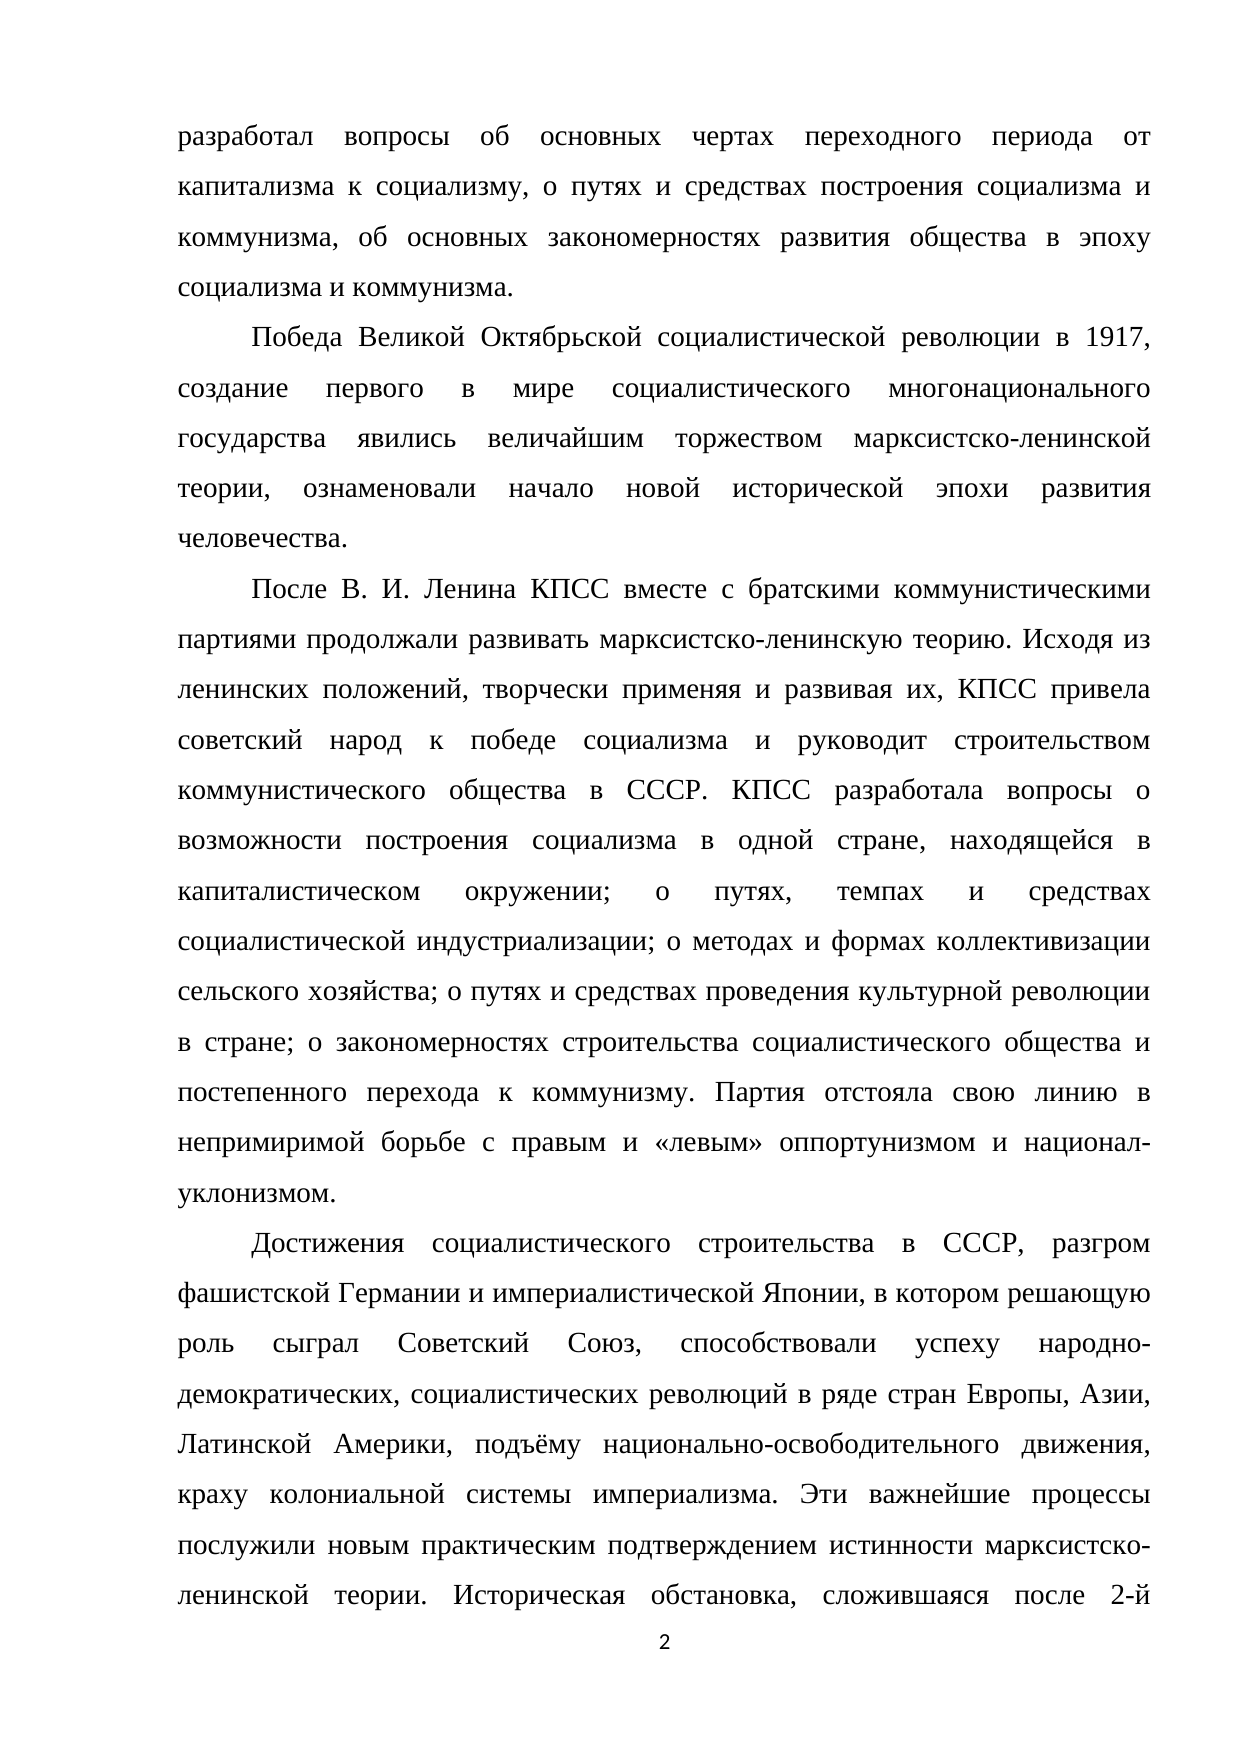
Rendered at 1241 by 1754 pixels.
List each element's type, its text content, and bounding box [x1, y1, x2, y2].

text После В. И. Ленина КПСС вместе с братскими коммунистическими партиями продолжали развивать марксистско-ленинскую теорию. Исходя из ленинских положений, творчески применяя и развивая их, КПСС привела советский народ к победе социализма и руководит строительством коммунистического общества в СССР. КПСС разработала вопросы о возможности построения социализма в одной стране, находящейся в капиталистическом окружении; о путях, темпах и средствах социалистической индустриализации; о методах и формах коллективизации сельского хозяйства; о путях и средствах проведения культурной революции в стране; о закономерностях строительства социалистического общества и постепенного перехода к коммунизму. Партия отстояла свою линию в непримиримой борьбе с правым и «левым» оппортунизмом и национал-уклонизмом. [177, 571, 1152, 1208]
text Победа Великой Октябрьской социалистической революции в 1917, создание первого в мире социалистического многонационального государства явились величайшим торжеством марксистско-ленинской теории, ознаменовали начало новой исторической эпохи развития человечества. [177, 319, 1152, 554]
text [177, 1225, 1152, 1611]
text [177, 118, 1152, 303]
